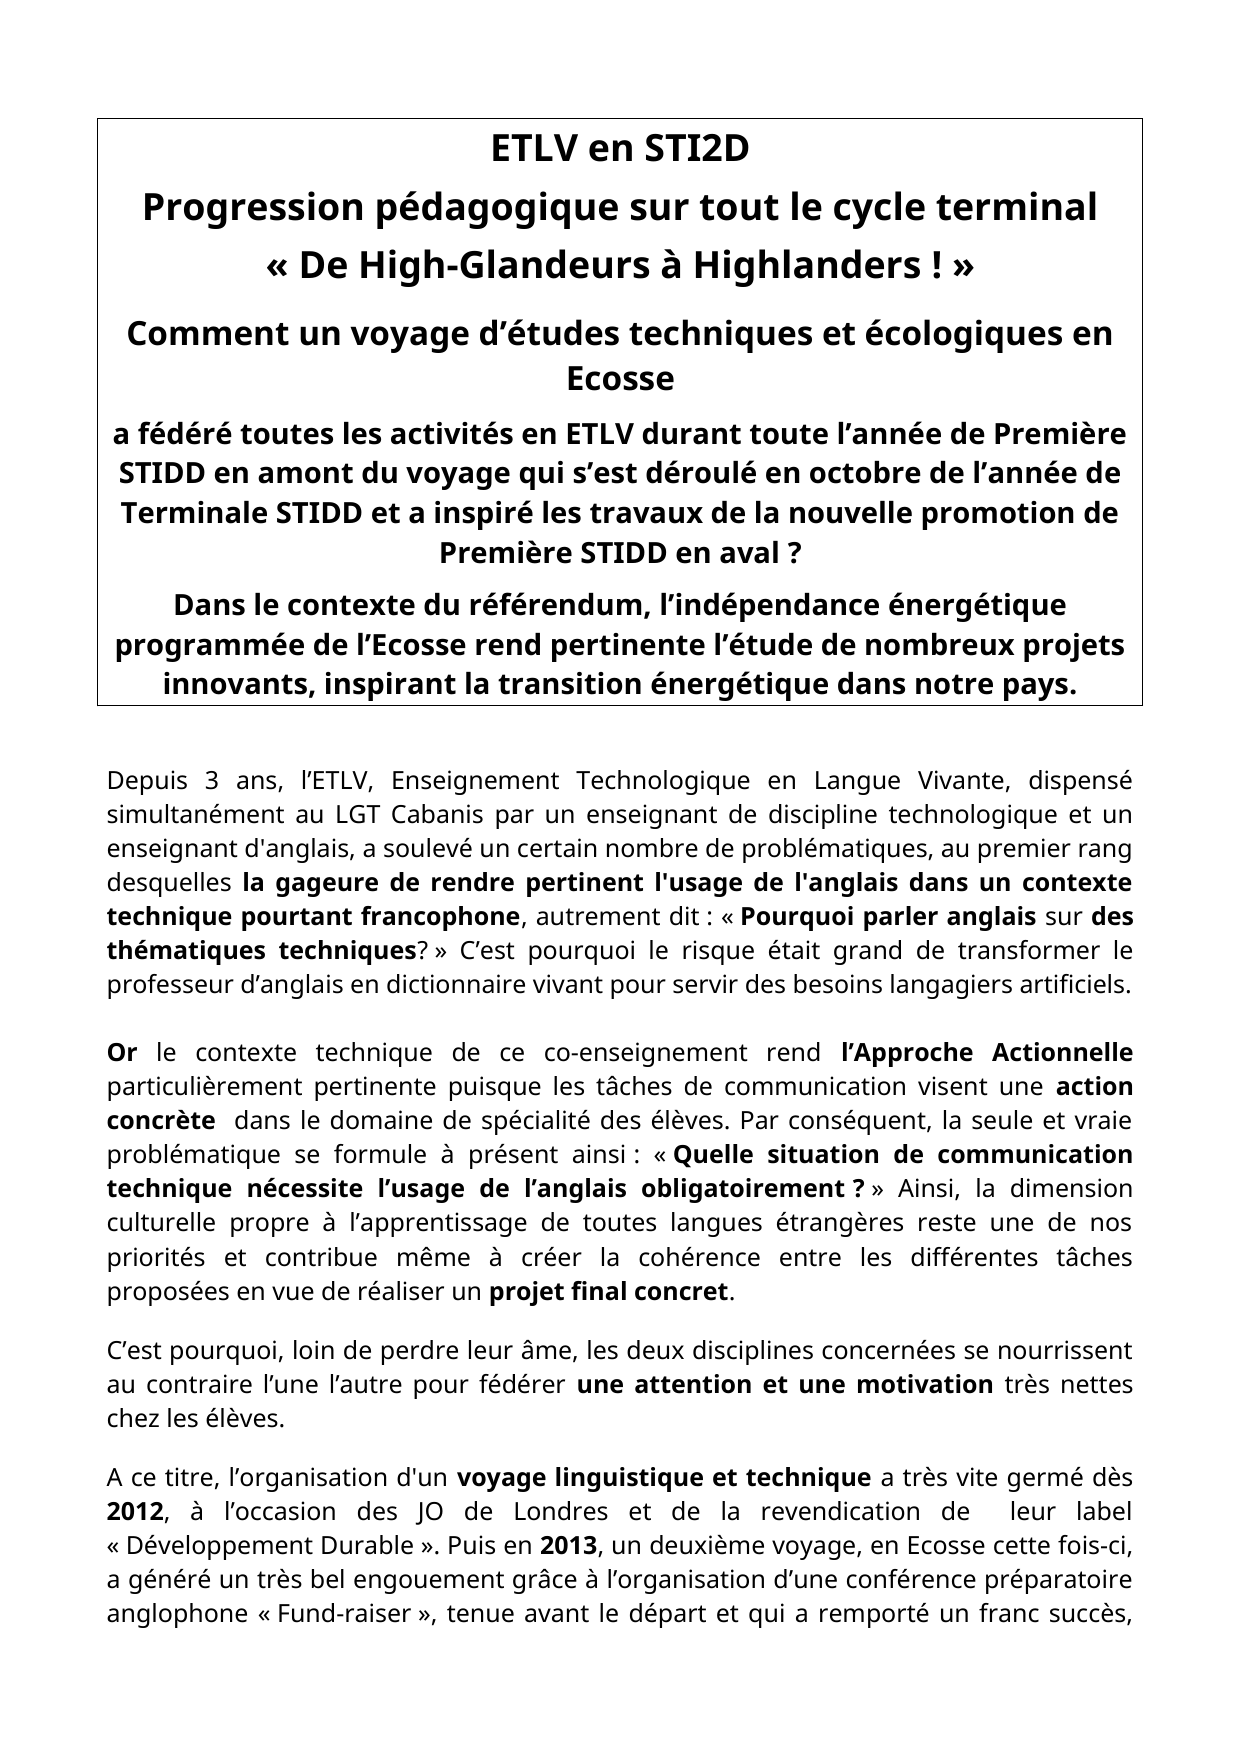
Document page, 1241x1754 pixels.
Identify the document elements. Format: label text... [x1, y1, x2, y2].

text Or le contexte technique de ce co-enseignement rend l’Approche Actionnelle particulièrement pertinente puisque les tâches de communication visent une action concrète dans le domaine de spécialité des élèves. Par conséquent, la seule et vraie problématique se formule à présent ainsi : « Quelle situation de communication technique nécessite l’usage de l’anglais obligatoirement ? » Ainsi, la dimension culturelle propre à l’apprentissage de toutes langues étrangères reste une de nos priorités et contribue même à créer la cohérence entre les différentes tâches proposées en vue de réaliser un projet final concret. [106, 1035, 1134, 1307]
text ETLV en STI2D [98, 119, 1142, 172]
text Comment un voyage d’études techniques et écologiques en Ecosse [98, 307, 1142, 401]
text C’est pourquoi, loin de perdre leur âme, les deux disciplines concernées se nourrissent au contraire l’une l’autre pour fédérer une attention et une motivation très nettes chez les élèves. [106, 1332, 1134, 1434]
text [106, 1459, 1134, 1630]
text a fédéré toutes les activités en ETLV durant toute l’année de Première STIDD en amont du voyage qui s’est déroulé en octobre de l’année de Terminale STIDD et a inspiré les travaux de la nouvelle promotion de Première STIDD en aval ? [98, 410, 1142, 572]
text Progression pédagogique sur tout le cycle terminal [98, 177, 1142, 231]
text Dans le contexte du référendum, l’indépendance énergétique programmée de l’Ecosse rend pertinente l’étude de nombreux projets innovants, inspirant la transition énergétique dans notre pays. [98, 581, 1142, 705]
text Depuis 3 ans, l’ETLV, Enseignement Technologique en Langue Vivante, dispensé simultanément au LGT Cabanis par un enseignant de discipline technologique et un enseignant d'anglais, a soulevé un certain nombre de problématiques, au premier rang desquelles la gageure de rendre pertinent l'usage de l'anglais dans un contexte technique pourtant francophone, autrement dit : « Pourquoi parler anglais sur des thématiques techniques? » C’est pourquoi le risque était grand de transformer le professeur d’anglais en dictionnaire vivant pour servir des besoins langagiers artificiels. [106, 762, 1134, 1001]
text « De High-Glandeurs à Highlanders ! » [98, 235, 1142, 289]
